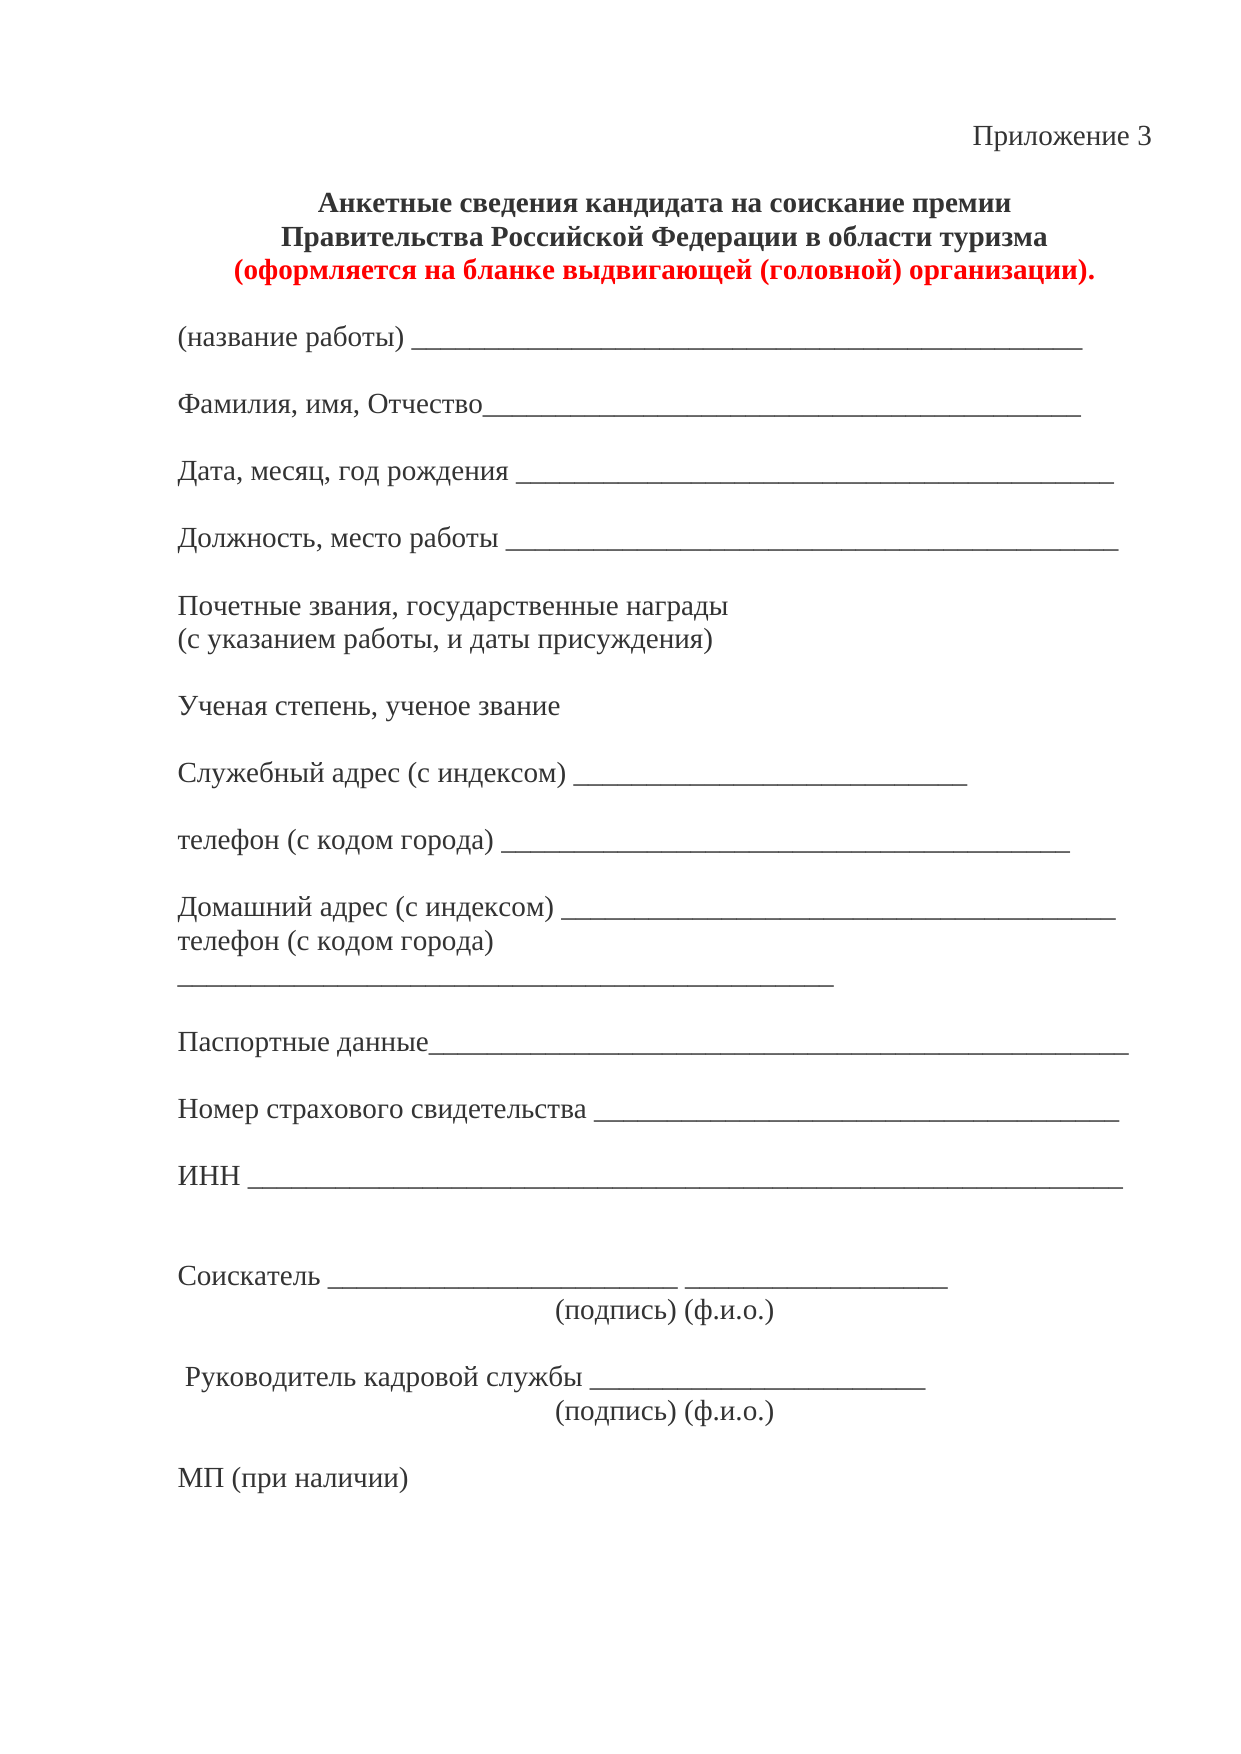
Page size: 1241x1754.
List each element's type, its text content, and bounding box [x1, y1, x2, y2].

text (название работы) ______________________________________________ [177, 319, 1152, 353]
text Руководитель кадровой службы _______________________ [177, 1359, 1152, 1393]
text Приложение 3 [177, 118, 1152, 152]
text Фамилия, имя, Отчество_________________________________________ [177, 386, 1152, 420]
text Должность, место работы __________________________________________ [177, 521, 1152, 554]
text телефон (с кодом города) _______________________________________ [177, 822, 1152, 856]
text Ученая степень, ученое звание [177, 688, 1152, 722]
text Паспортные данные________________________________________________ [177, 1024, 1152, 1057]
text Служебный адрес (с индексом) ___________________________ [177, 755, 1152, 789]
text (с указанием работы, и даты присуждения) [177, 621, 1152, 655]
text (подпись) (ф.и.о.) [177, 1292, 1152, 1326]
text (оформляется на бланке выдвигающей (головной) организации). [177, 252, 1152, 286]
text Соискатель ________________________ __________________ [177, 1258, 1152, 1292]
text Номер страхового свидетельства ____________________________________ [177, 1091, 1152, 1124]
text Почетные звания, государственные награды [177, 588, 1152, 621]
text Домашний адрес (с индексом) ______________________________________ [177, 889, 1152, 923]
text Дата, месяц, год рождения _________________________________________ [177, 453, 1152, 487]
text ИНН ____________________________________________________________ [177, 1158, 1152, 1191]
text (подпись) (ф.и.о.) [177, 1393, 1152, 1426]
text Анкетные сведения кандидата на соискание премии [177, 185, 1152, 219]
text МП (при наличии) [177, 1460, 1152, 1493]
text телефон (с кодом города) _____________________________________________ [177, 923, 1152, 990]
text Правительства Российской Федерации в области туризма [177, 219, 1152, 252]
